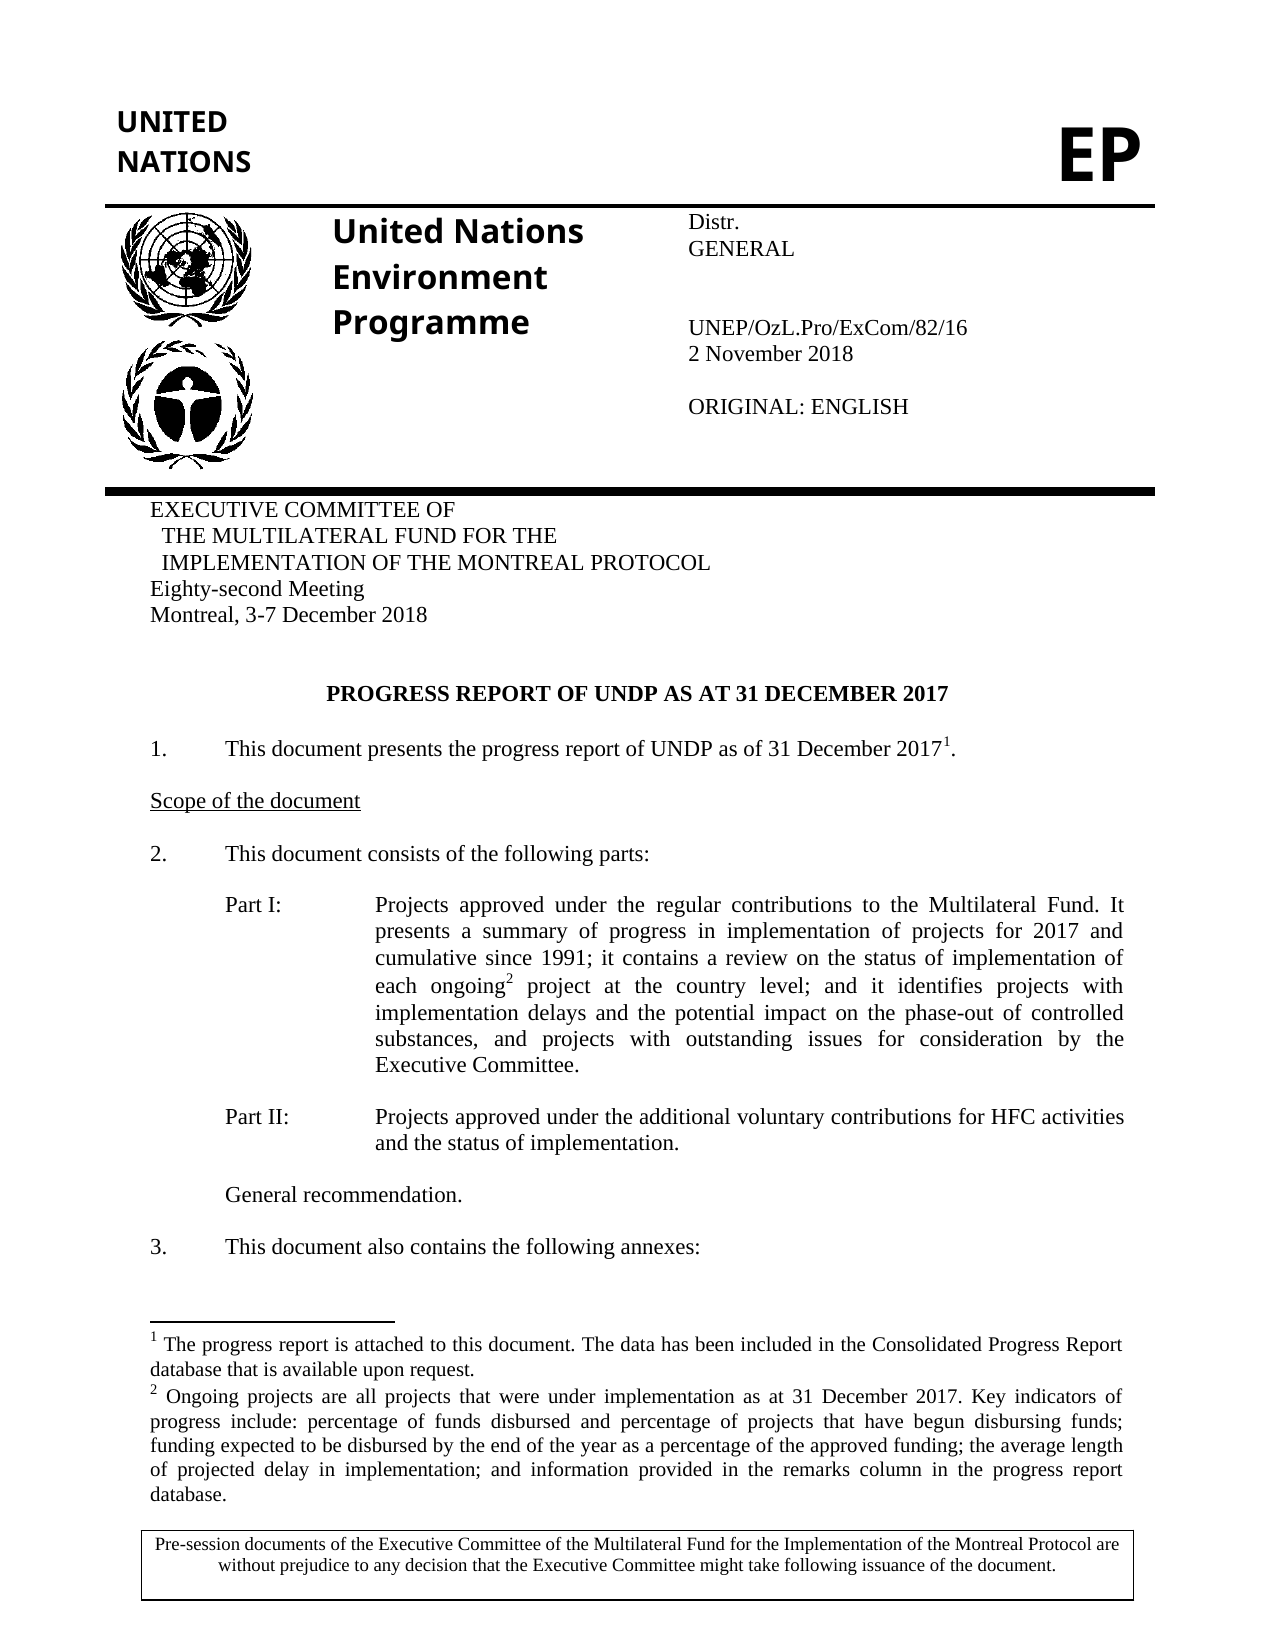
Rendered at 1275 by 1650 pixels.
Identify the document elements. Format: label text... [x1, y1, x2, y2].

subtitle Part I: Projects approved under the regular contributions to the Multilateral Fund. It presents a summary of progress in implementation of projects for 2017 and cumulative since 1991; it contains a review on the status of implementation of each ongoing project at the country level; and it identifies projects with implementation delays and the potential impact on the phase-out of controlled substances, and projects with outstanding issues for consideration by the Executive Committee. [225, 891, 1125, 1078]
picture [117, 334, 255, 474]
text PROGRESS REPORT OF UNDP AS AT 31 DECEMBER 2017 [150, 681, 1125, 707]
table_cell Distr. GENERAL 2 November 2018 ORIGINAL: ENGLISH [677, 208, 1155, 487]
table_header UNITED NATIONS [105, 101, 677, 203]
table_cell United Nations Environment Programme [321, 208, 677, 487]
subtitle This document also contains the following annexes: [150, 1233, 1125, 1260]
text Montreal, 3-7 December 2018 [150, 601, 1125, 628]
text EXECUTIVE COMMITTEE OF THE MULTILATERAL FUND FOR THE IMPLEMENTATION OF THE MONTREAL PROTOCOL Eighty-second Meeting [150, 496, 1125, 601]
subtitle Part II: Projects approved under the additional voluntary contributions for HFC activities and the status of implementation. [225, 1103, 1125, 1156]
text General recommendation. [150, 1181, 1125, 1207]
table_header EP [677, 101, 1155, 203]
table_cell [105, 208, 321, 487]
subtitle This document presents the progress report of UNDP as of 31 December 2017. [150, 733, 1125, 762]
text Scope of the document [150, 787, 1125, 813]
subtitle This document consists of the following parts: [150, 840, 1125, 866]
